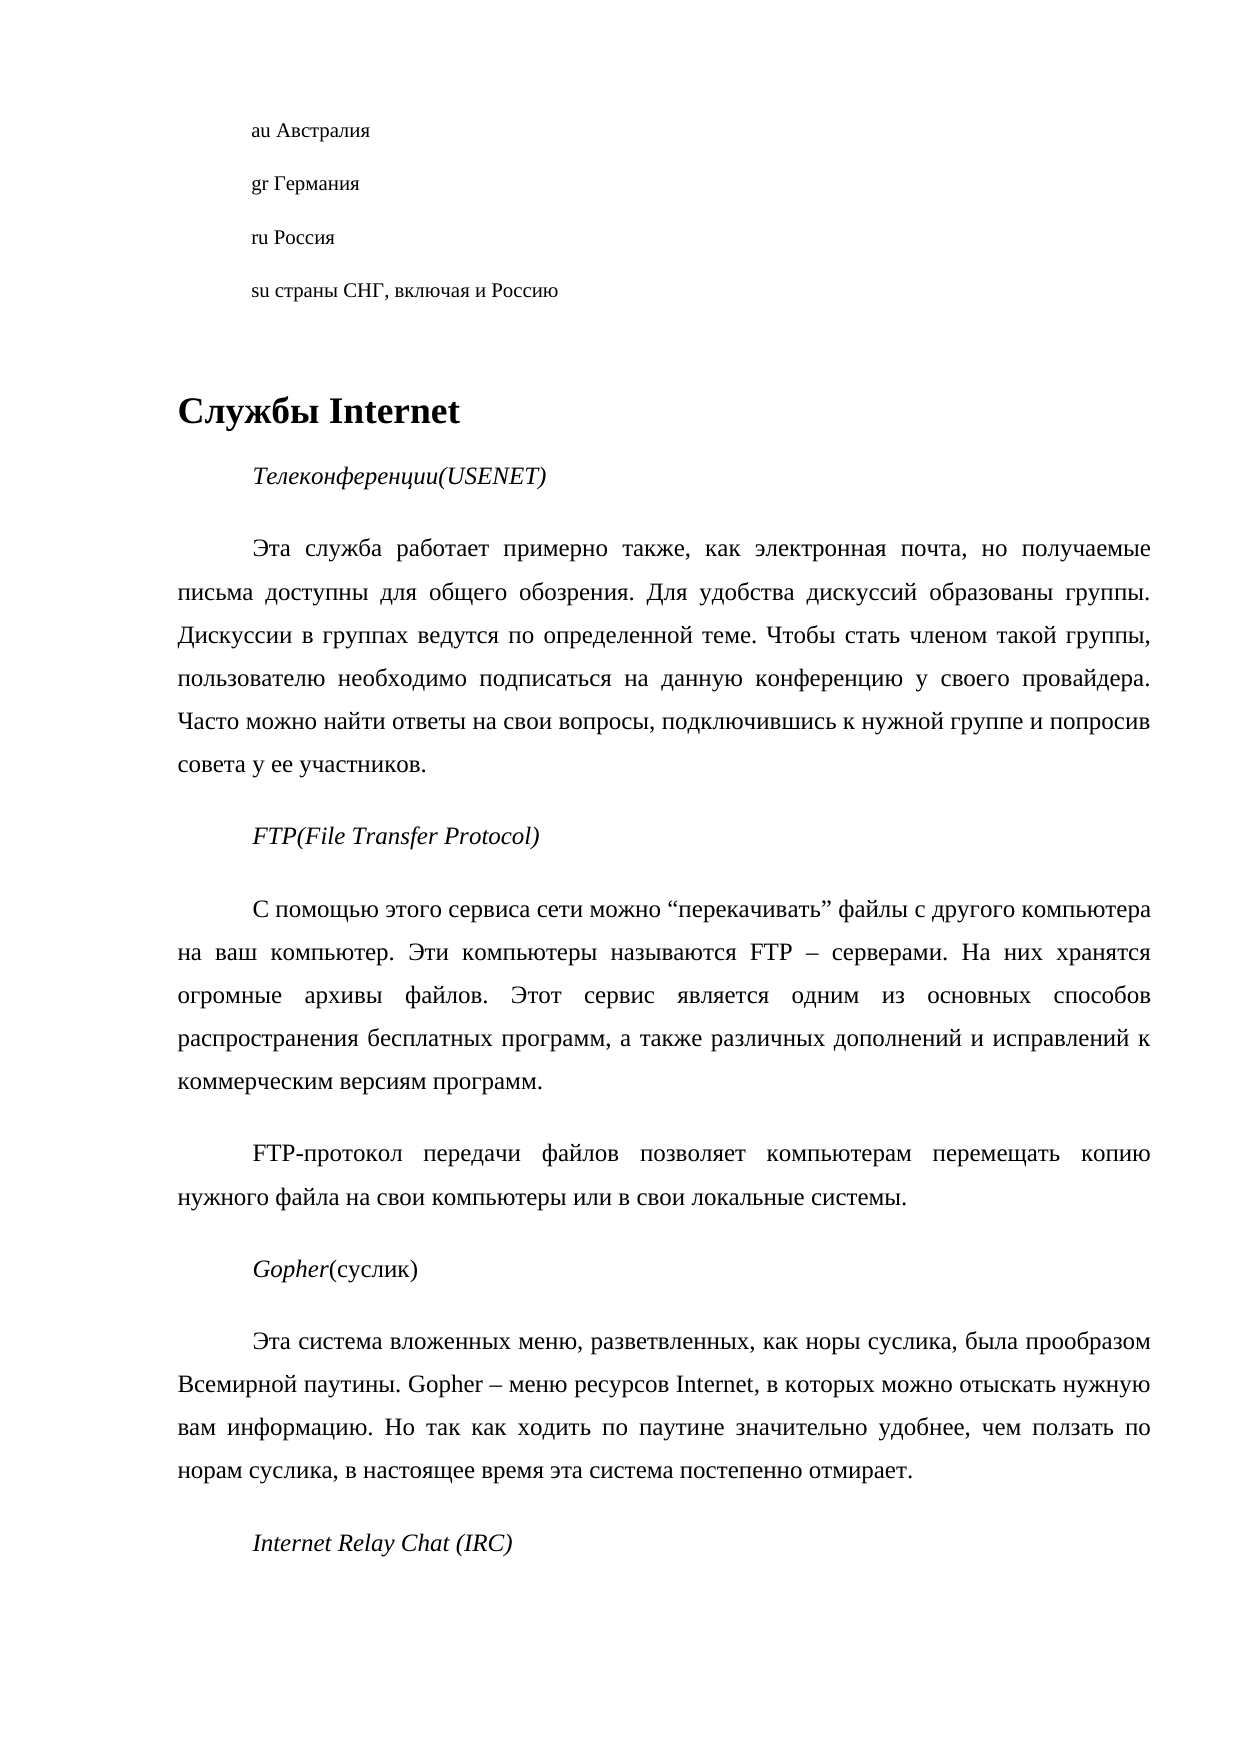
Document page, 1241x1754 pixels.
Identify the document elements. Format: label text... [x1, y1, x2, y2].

text Эта система вложенных меню, разветвленных, как норы суслика, была прообразом Всемирной паутины. Gopher – меню ресурсов Internet, в которых можно отыскать нужную вам информацию. Но так как ходить по паутине значительно удобнее, чем ползать по норам суслика, в настоящее время эта система постепенно отмирает. [177, 1326, 1152, 1484]
text gr Германия [251, 171, 1152, 195]
text Телеконференции(USENET) [177, 461, 1152, 490]
text Internet Relay Chat (IRC) [177, 1528, 1152, 1557]
text Gopher(суслик) [177, 1254, 1152, 1283]
text Службы Internet [177, 389, 1152, 432]
text FTP-протокол передачи файлов позволяет компьютерам перемещать копию нужного файла на свои компьютеры или в свои локальные системы. [177, 1138, 1152, 1210]
text FTP(File Transfer Protocol) [177, 821, 1152, 850]
text au Австралия [251, 118, 1152, 142]
text Эта служба работает примерно также, как электронная почта, но получаемые письма доступны для общего обозрения. Для удобства дискуссий образованы группы. Дискуссии в группах ведутся по определенной теме. Чтобы стать членом такой группы, пользователю необходимо подписаться на данную конференцию у своего провайдера. Часто можно найти ответы на свои вопросы, подключившись к нужной группе и попросив совета у ее участников. [177, 533, 1152, 778]
text ru Россия [251, 224, 1152, 249]
text su страны СНГ, включая и Россию [251, 278, 1152, 302]
text С помощью этого сервиса сети можно “перекачивать” файлы с другого компьютера на ваш компьютер. Эти компьютеры называются FTP – серверами. На них хранятся огромные архивы файлов. Этот сервис является одним из основных способов распространения бесплатных программ, а также различных дополнений и исправлений к коммерческим версиям программ. [177, 894, 1152, 1095]
